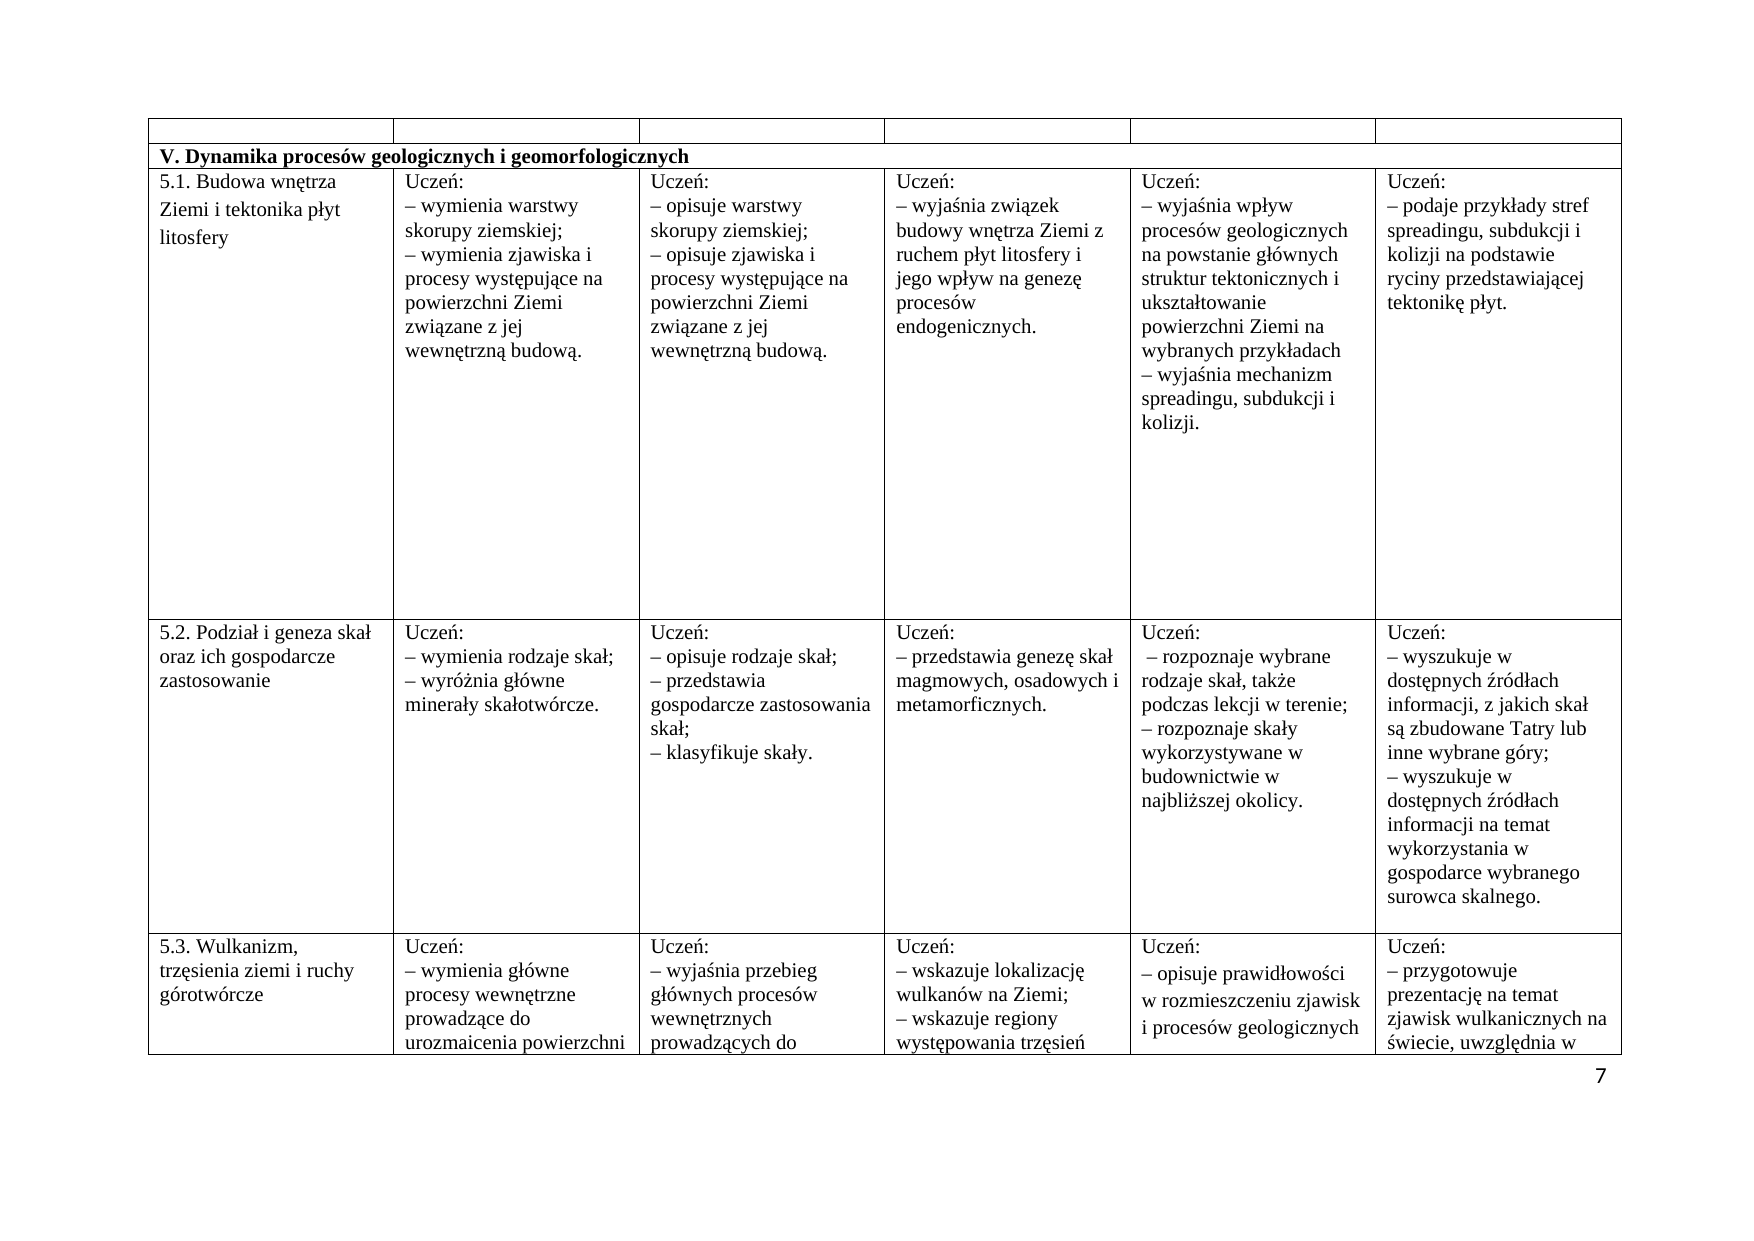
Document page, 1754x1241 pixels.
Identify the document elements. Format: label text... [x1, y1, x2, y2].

table_cell Uczeń: – podaje przykłady stref spreadingu, subdukcji i kolizji na podstawie ryciny przedstawiającej tektonikę płyt. [1376, 169, 1621, 619]
table_cell Uczeń: – opisuje warstwy skorupy ziemskiej; – opisuje zjawiska i procesy występujące na powierzchni Ziemi związane z jej wewnętrzną budową. [640, 169, 884, 619]
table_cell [640, 119, 884, 143]
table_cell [149, 119, 393, 143]
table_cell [1131, 934, 1375, 1054]
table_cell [1131, 119, 1375, 143]
table_cell Uczeń: – wymienia rodzaje skał; – wyróżnia główne minerały skałotwórcze. [394, 620, 639, 932]
table_cell Uczeń: – wyjaśnia związek budowy wnętrza Ziemi z ruchem płyt litosfery i jego wpływ na genezę procesów endogenicznych. [885, 169, 1130, 619]
table_cell Uczeń: – przedstawia genezę skał magmowych, osadowych i metamorficznych. [885, 620, 1130, 932]
table_cell 5.1. Budowa wnętrza Ziemi i tektonika płyt litosfery [149, 169, 393, 619]
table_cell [885, 119, 1130, 143]
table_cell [885, 934, 1130, 1054]
table_cell Uczeń: – wyszukuje w dostępnych źródłach informacji, z jakich skał są zbudowane Tatry lub inne wybrane góry; – wyszukuje w dostępnych źródłach informacji na temat wykorzystania w gospodarce wybranego surowca skalnego. [1376, 620, 1621, 932]
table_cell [640, 934, 884, 1054]
table_cell 5.2. Podział i geneza skał oraz ich gospodarcze zastosowanie [149, 620, 393, 932]
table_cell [394, 119, 639, 143]
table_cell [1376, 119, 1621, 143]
table_cell Uczeń: – opisuje rodzaje skał; – przedstawia gospodarcze zastosowania skał; – klasyfikuje skały. [640, 620, 884, 932]
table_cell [1376, 934, 1621, 1054]
table_cell Uczeń: – wymienia warstwy skorupy ziemskiej; – wymienia zjawiska i procesy występujące na powierzchni Ziemi związane z jej wewnętrzną budową. [394, 169, 639, 619]
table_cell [394, 934, 639, 1054]
table_cell V. Dynamika procesów geologicznych i geomorfologicznych [149, 144, 1621, 168]
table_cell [149, 934, 393, 1054]
table_cell Uczeń: – wyjaśnia wpływ procesów geologicznych na powstanie głównych struktur tektonicznych i ukształtowanie powierzchni Ziemi na wybranych przykładach – wyjaśnia mechanizm spreadingu, subdukcji i kolizji. [1131, 169, 1375, 619]
table_cell Uczeń: – rozpoznaje wybrane rodzaje skał, także podczas lekcji w terenie; – rozpoznaje skały wykorzystywane w budownictwie w najbliższej okolicy. [1131, 620, 1375, 932]
